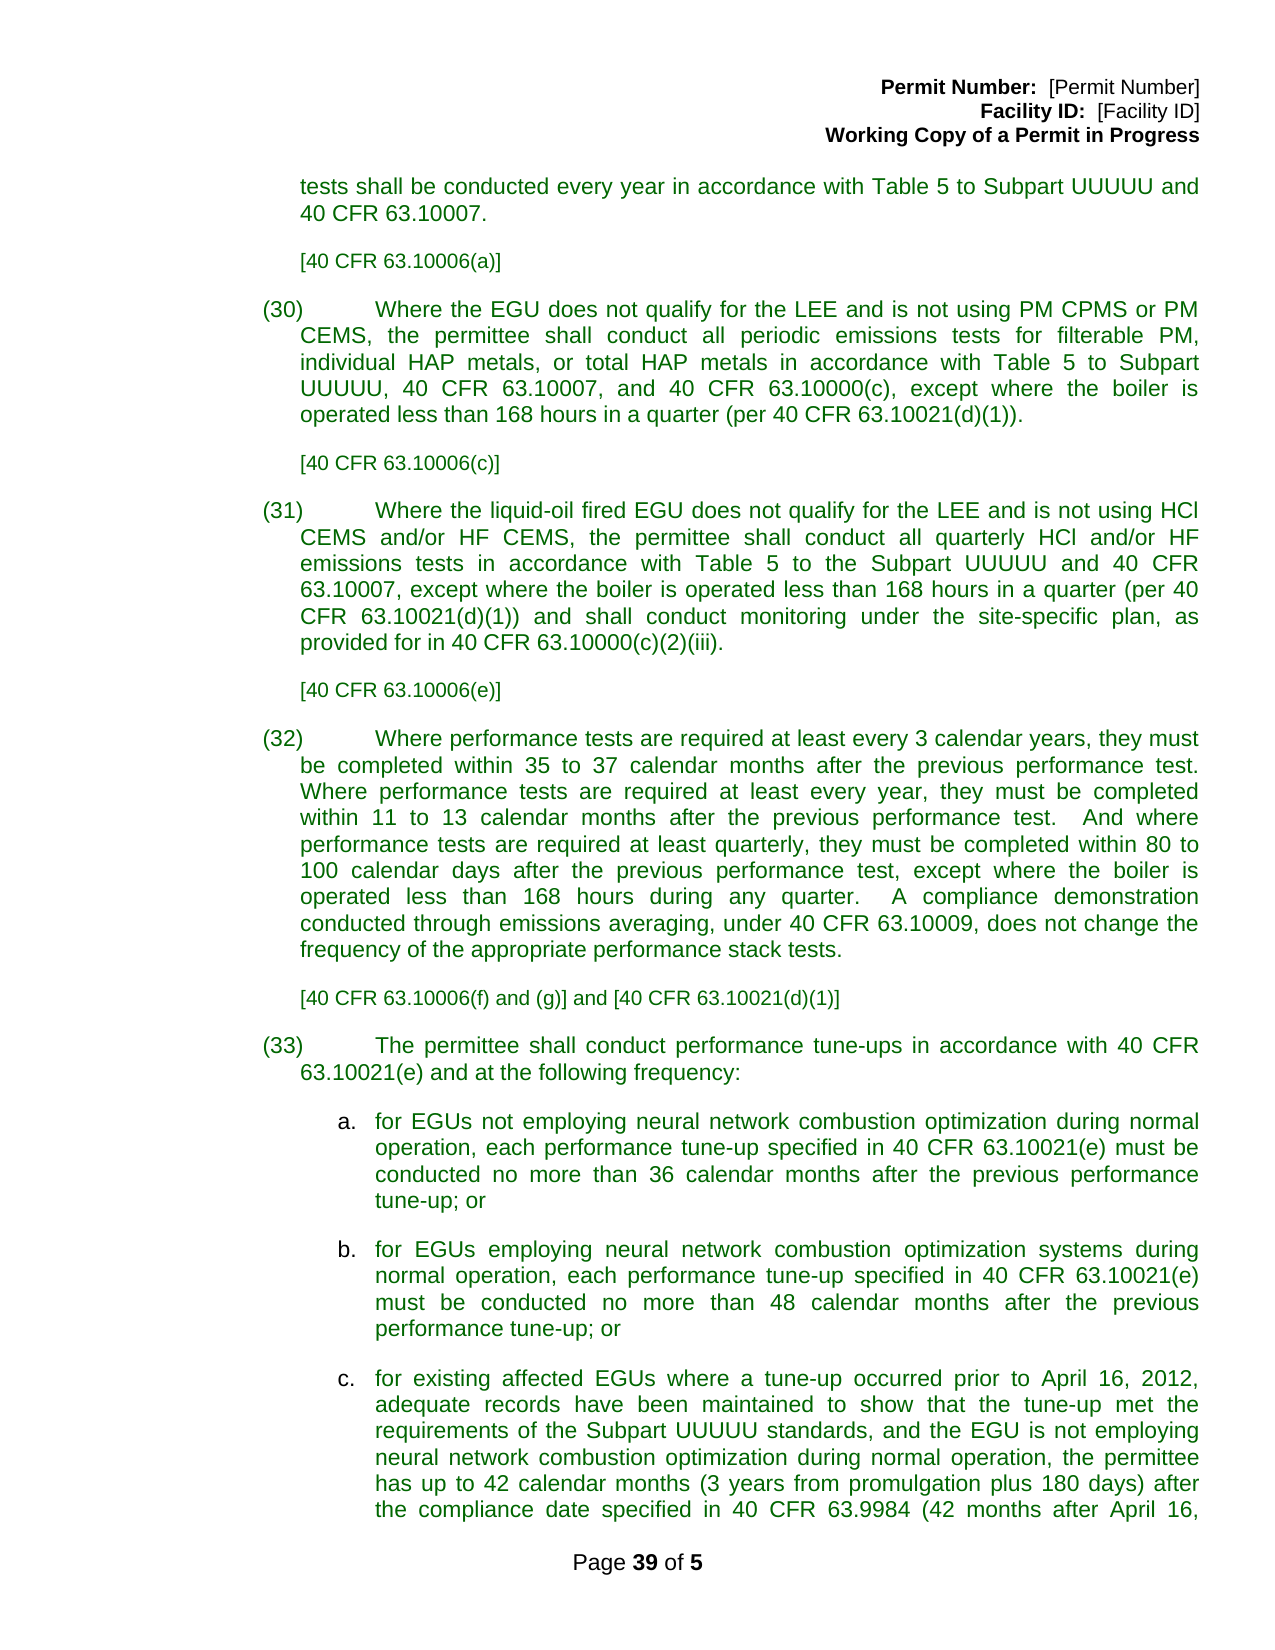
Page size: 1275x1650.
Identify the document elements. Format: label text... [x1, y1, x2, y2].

text [40 CFR 63.10006(f) and (g)] and [40 CFR 63.10021(d)(1)] [300, 985, 1200, 1009]
text [40 CFR 63.10006(e)] [300, 678, 1200, 702]
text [337, 1364, 1200, 1523]
text [40 CFR 63.10006(a)] [300, 249, 1200, 273]
text for EGUs not employing neural network combustion optimization during normal operation, each performance tune-up specified in 40 CFR 63.10021(e) must be conducted no more than 36 calendar months after the previous performance tune-up; or [337, 1108, 1200, 1213]
text [40 CFR 63.10006(c)] [300, 450, 1200, 474]
text Where the EGU does not qualify for the LEE and is not using PM CPMS or PM CEMS, the permittee shall conduct all periodic emissions tests for filterable PM, individual HAP metals, or total HAP metals in accordance with Table 5 to Subpart UUUUU, 40 CFR 63.10007, and 40 CFR 63.10000(c), except where the boiler is operated less than 168 hours in a quarter (per 40 CFR 63.10021(d)(1)). [262, 296, 1200, 427]
text Where the liquid-oil fired EGU does not qualify for the LEE and is not using HCl CEMS and/or HF CEMS, the permittee shall conduct all quarterly HCl and/or HF emissions tests in accordance with Table 5 to the Subpart UUUUU and 40 CFR 63.10007, except where the boiler is operated less than 168 hours in a quarter (per 40 CFR 63.10021(d)(1)) and shall conduct monitoring under the site-specific plan, as provided for in 40 CFR 63.10000(c)(2)(iii). [262, 497, 1200, 655]
text for EGUs employing neural network combustion optimization systems during normal operation, each performance tune-up specified in 40 CFR 63.10021(e) must be conducted no more than 48 calendar months after the previous performance tune-up; or [337, 1236, 1200, 1342]
text Where performance tests are required at least every 3 calendar years, they must be completed within 35 to 37 calendar months after the previous performance test. Where performance tests are required at least every year, they must be completed within 11 to 13 calendar months after the previous performance test. And where performance tests are required at least quarterly, they must be completed within 80 to 100 calendar days after the previous performance test, except where the boiler is operated less than 168 hours during any quarter. A compliance demonstration conducted through emissions averaging, under 40 CFR 63.10009, does not change the frequency of the appropriate performance stack tests. [262, 725, 1200, 962]
text The permittee shall conduct performance tune-ups in accordance with 40 CFR 63.10021(e) and at the following frequency: [262, 1032, 1200, 1085]
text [262, 173, 1200, 226]
